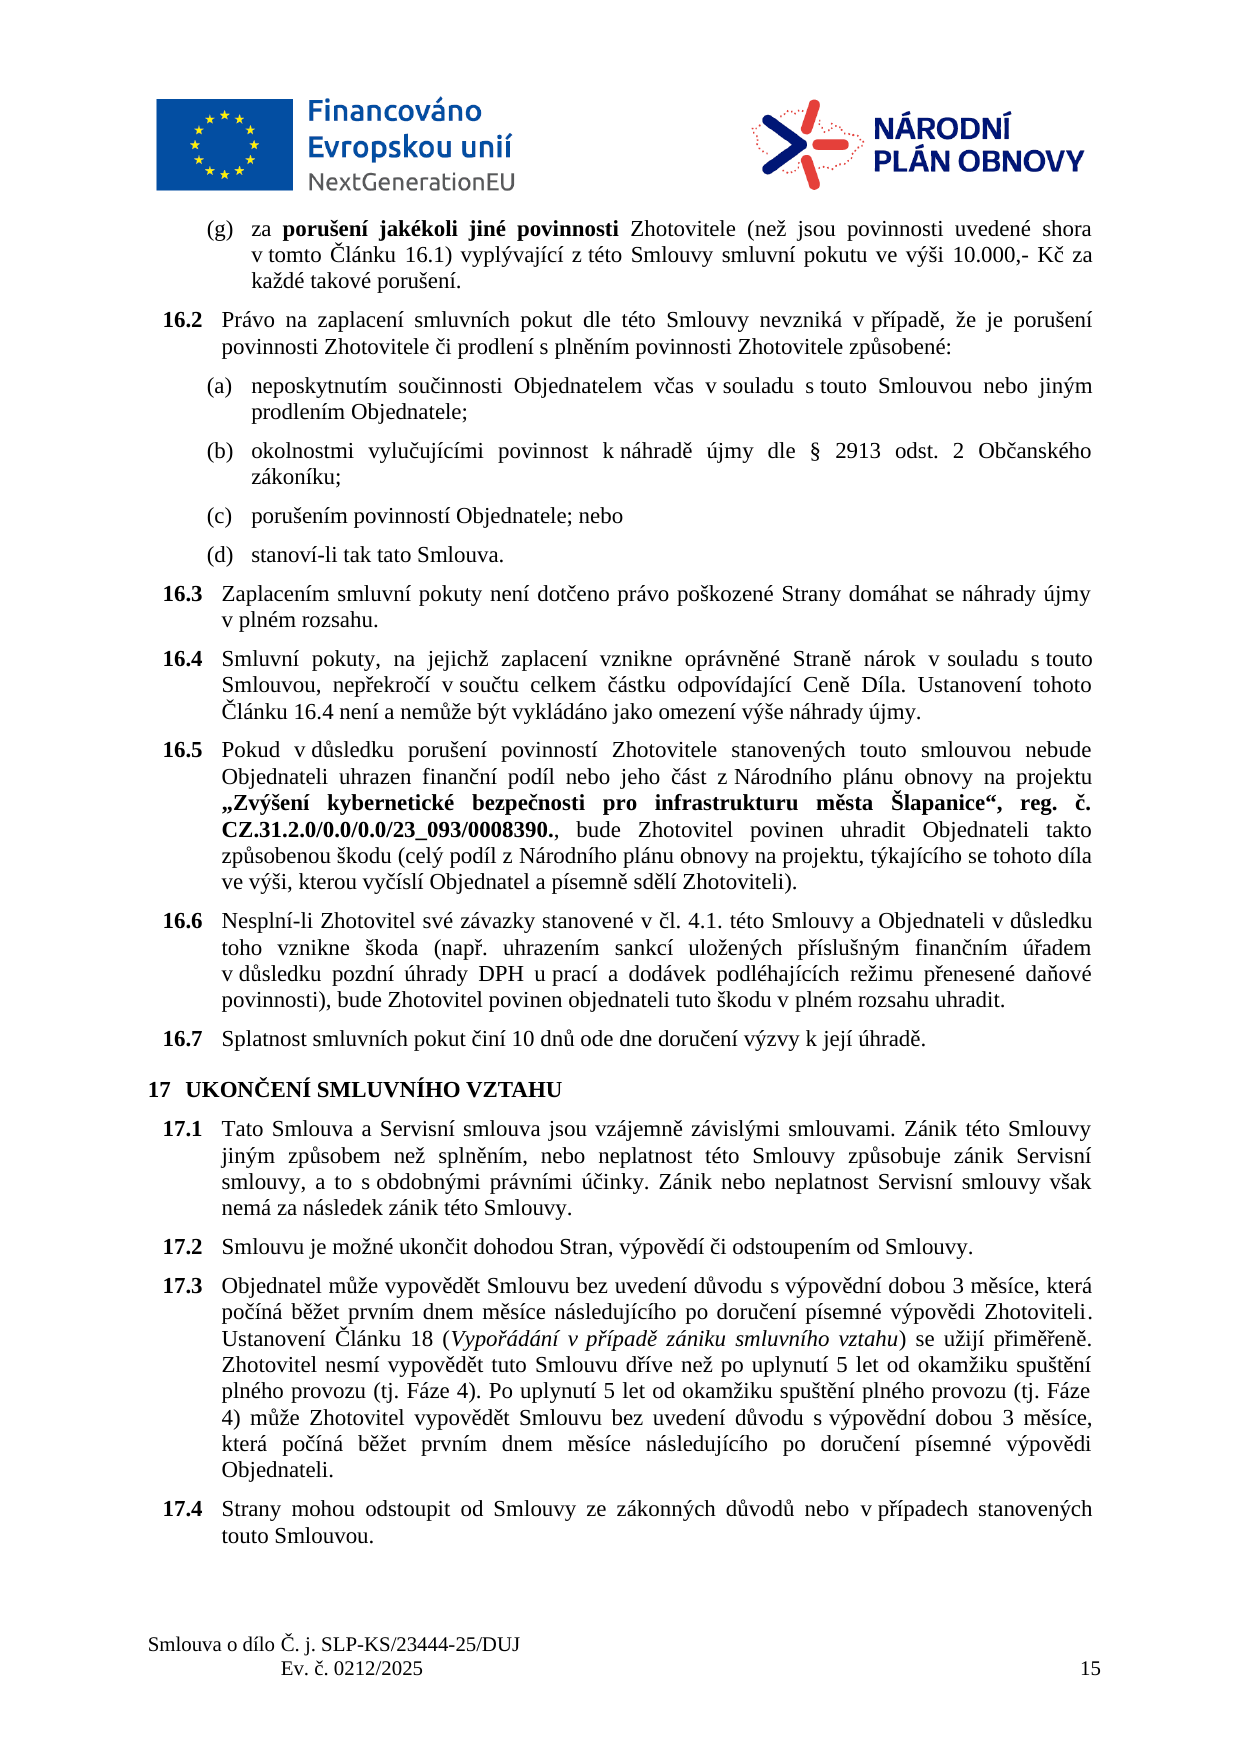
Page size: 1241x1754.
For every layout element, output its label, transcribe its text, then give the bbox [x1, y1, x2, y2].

text okolnostmi vylučujícími povinnost k náhradě újmy dle § 2913 odst. 2 Občanského zákoníku; [207, 437, 1093, 489]
text stanoví-li tak tato Smlouva. [207, 541, 1093, 567]
text Strany mohou odstoupit od Smlouvy ze zákonných důvodů nebo v případech stanovených touto Smlouvou. [162, 1495, 1093, 1548]
text Právo na zaplacení smluvních pokut dle této Smlouvy nevzniká v případě, že je porušení povinnosti Zhotovitele či prodlení s plněním povinnosti Zhotovitele způsobené: [162, 306, 1093, 359]
text za porušení jakékoli jiné povinnosti Zhotovitele (než jsou povinnosti uvedené shora v tomto Článku 16.1) vyplývající z této Smlouvy smluvní pokutu ve výši 10.000,- Kč za každé takové porušení. [207, 215, 1093, 294]
subtitle Ukončení smluvního vztahu [148, 1076, 1093, 1103]
picture [147, 86, 1093, 203]
text porušením povinností Objednatele; nebo [207, 502, 1093, 528]
text neposkytnutím součinnosti Objednatelem včas v souladu s touto Smlouvou nebo jiným prodlením Objednatele; [207, 372, 1093, 424]
text Nesplní-li Zhotovitel své závazky stanovené v čl. 4.1. této Smlouvy a Objednateli v důsledku toho vznikne škoda (např. uhrazením sankcí uložených příslušným finančním úřadem v důsledku pozdní úhrady DPH u prací a dodávek podléhajících režimu přenesené daňové povinnosti), bude Zhotovitel povinen objednateli tuto škodu v plném rozsahu uhradit. [162, 907, 1093, 1013]
text Smlouvu je možné ukončit dohodou Stran, výpovědí či odstoupením od Smlouvy. [162, 1233, 1093, 1259]
text Objednatel může vypovědět Smlouvu bez uvedení důvodu s výpovědní dobou 3 měsíce, která počíná běžet prvním dnem měsíce následujícího po doručení písemné výpovědi Zhotoviteli. Ustanovení Článku 18 (Vypořádání v případě zániku smluvního vztahu) se užijí přiměřeně. Zhotovitel nesmí vypovědět tuto Smlouvu dříve než po uplynutí 5 let od okamžiku spuštění plného provozu (tj. Fáze 4). Po uplynutí 5 let od okamžiku spuštění plného provozu (tj. Fáze 4) může Zhotovitel vypovědět Smlouvu bez uvedení důvodu s výpovědní dobou 3 měsíce, která počíná běžet prvním dnem měsíce následujícího po doručení písemné výpovědi Objednateli. [162, 1272, 1093, 1483]
text Tato Smlouva a Servisní smlouva jsou vzájemně závislými smlouvami. Zánik této Smlouvy jiným způsobem než splněním, nebo neplatnost této Smlouvy způsobuje zánik Servisní smlouvy, a to s obdobnými právními účinky. Zánik nebo neplatnost Servisní smlouvy však nemá za následek zánik této Smlouvy. [162, 1115, 1093, 1221]
text Splatnost smluvních pokut činí 10 dnů ode dne doručení výzvy k její úhradě. [162, 1025, 1093, 1051]
text Smluvní pokuty, na jejichž zaplacení vznikne oprávněné Straně nárok v souladu s touto Smlouvou, nepřekročí v součtu celkem částku odpovídající Ceně Díla. Ustanovení tohoto Článku 16.4 není a nemůže být vykládáno jako omezení výše náhrady újmy. [162, 645, 1093, 724]
text Pokud v důsledku porušení povinností Zhotovitele stanovených touto smlouvou nebude Objednateli uhrazen finanční podíl nebo jeho část z Národního plánu obnovy na projektu „Zvýšení kybernetické bezpečnosti pro infrastrukturu města Šlapanice“, reg. č. CZ.31.2.0/0.0/0.0/23_093/0008390., bude Zhotovitel povinen uhradit Objednateli takto způsobenou škodu (celý podíl z Národního plánu obnovy na projektu, týkajícího se tohoto díla ve výši, kterou vyčíslí Objednatel a písemně sdělí Zhotoviteli). [162, 737, 1093, 895]
text Zaplacením smluvní pokuty není dotčeno právo poškozené Strany domáhat se náhrady újmy v plném rozsahu. [162, 580, 1093, 632]
